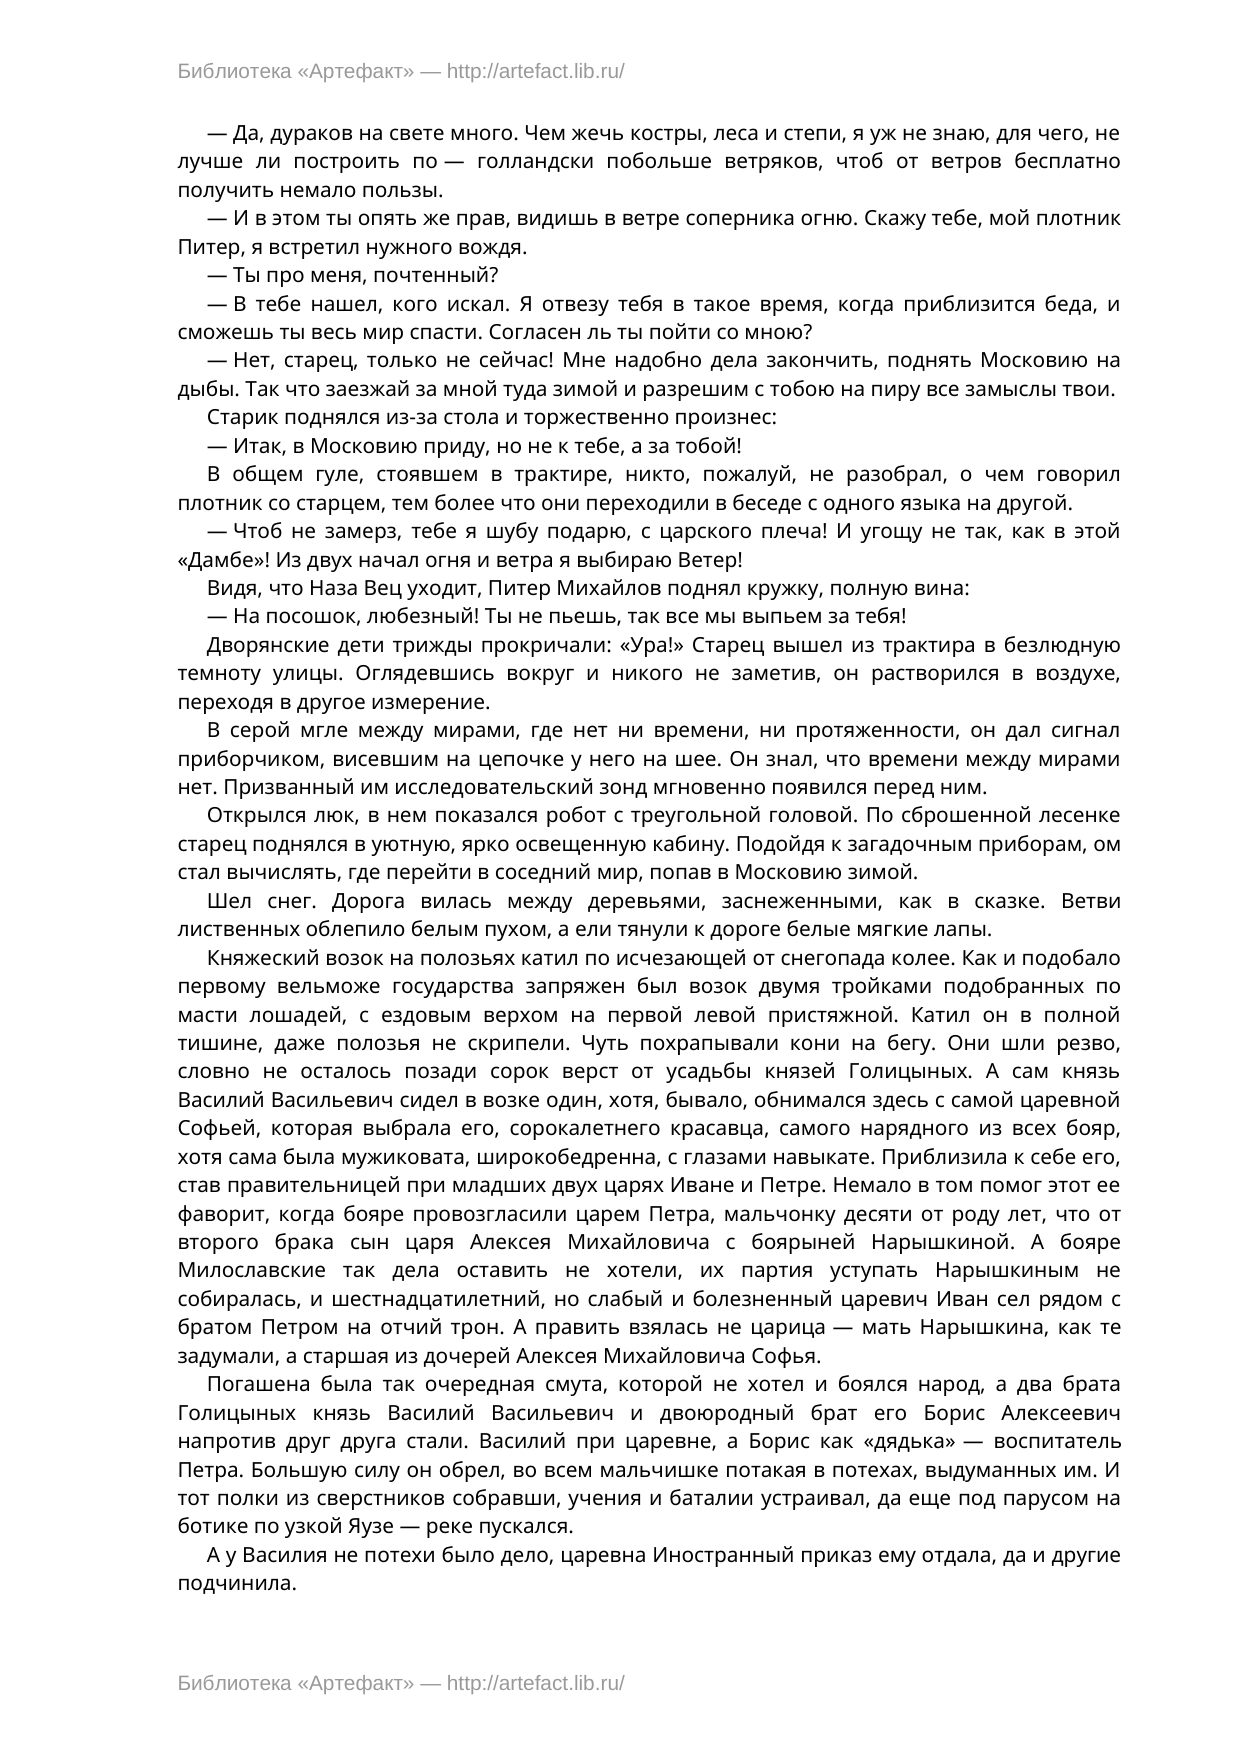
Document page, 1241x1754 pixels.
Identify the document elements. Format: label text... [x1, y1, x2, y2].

text — Нет, старец, только не сейчас! Мне надобно дела закончить, поднять Московию на дыбы. Так что заезжай за мной туда зимой и разрешим с тобою на пиру все замыслы твои. [177, 346, 1122, 402]
text — Чтоб не замерз, тебе я шубу подарю, с царского плеча! И угощу не так, как в этой «Дамбе»! Из двух начал огня и ветра я выбираю Ветер! [177, 516, 1122, 573]
text Старик поднялся из-за стола и торжественно произнес: [177, 402, 1122, 431]
text В серой мгле между мирами, где нет ни времени, ни протяженности, он дал сигнал приборчиком, висевшим на цепочке у него на шее. Он знал, что времени между мирами нет. Призванный им исследовательский зонд мгновенно появился перед ним. [177, 715, 1122, 801]
text — И в этом ты опять же прав, видишь в ветре соперника огню. Скажу тебе, мой плотник Питер, я встретил нужного вождя. [177, 203, 1122, 260]
text — Ты про меня, почтенный? [177, 260, 1122, 289]
text Шел снег. Дорога вилась между деревьями, заснеженными, как в сказке. Ветви лиственных облепило белым пухом, а ели тянули к дороге белые мягкие лапы. [177, 886, 1122, 943]
text — Итак, в Московию приду, но не к тебе, а за тобой! [177, 431, 1122, 459]
text — Да, дураков на свете много. Чем жечь костры, леса и степи, я уж не знаю, для чего, не лучше ли построить по — голландски побольше ветряков, чтоб от ветров бесплатно получить немало пользы. [177, 118, 1122, 203]
text Дворянские дети трижды прокричали: «Ура!» Старец вышел из трактира в безлюдную темноту улицы. Оглядевшись вокруг и никого не заметив, он растворился в воздухе, переходя в другое измерение. [177, 630, 1122, 715]
text Погашена была так очередная смута, которой не хотел и боялся народ, а два брата Голицыных князь Василий Васильевич и двоюродный брат его Борис Алексеевич напротив друг друга стали. Василий при царевне, а Борис как «дядька» — воспитатель Петра. Большую силу он обрел, во всем мальчишке потакая в потехах, выдуманных им. И тот полки из сверстников собравши, учения и баталии устраивал, да еще под парусом на ботике по узкой Яузе — реке пускался. [177, 1369, 1122, 1540]
text Княжеский возок на полозьях катил по исчезающей от снегопада колее. Как и подобало первому вельможе государства запряжен был возок двумя тройками подобранных по масти лошадей, с ездовым верхом на первой левой пристяжной. Катил он в полной тишине, даже полозья не скрипели. Чуть похрапывали кони на бегу. Они шли резво, словно не осталось позади сорок верст от усадьбы князей Голицыных. А сам князь Василий Васильевич сидел в возке один, хотя, бывало, обнимался здесь с самой царевной Софьей, которая выбрала его, сорокалетнего красавца, самого нарядного из всех бояр, хотя сама была мужиковата, широкобедренна, с глазами навыкате. Приблизила к себе его, став правительницей при младших двух царях Иване и Петре. Немало в том помог этот ее фаворит, когда бояре провозгласили царем Петра, мальчонку десяти от роду лет, что от второго брака сын царя Алексея Михайловича с боярыней Нарышкиной. А бояре Милославские так дела оставить не хотели, их партия уступать Нарышкиным не собиралась, и шестнадцатилетний, но слабый и болезненный царевич Иван сел рядом с братом Петром на отчий трон. А править взялась не царица — мать Нарышкина, как те задумали, а старшая из дочерей Алексея Михайловича Софья. [177, 943, 1122, 1369]
text Открылся люк, в нем показался робот с треугольной головой. По сброшенной лесенке старец поднялся в уютную, ярко освещенную кабину. Подойдя к загадочным приборам, ом стал вычислять, где перейти в соседний мир, попав в Московию зимой. [177, 801, 1122, 886]
text В общем гуле, стоявшем в трактире, никто, пожалуй, не разобрал, о чем говорил плотник со старцем, тем более что они переходили в беседе с одного языка на другой. [177, 459, 1122, 516]
text Видя, что Наза Вец уходит, Питер Михайлов поднял кружку, полную вина: [177, 573, 1122, 602]
text — На посошок, любезный! Ты не пьешь, так все мы выпьем за тебя! [177, 602, 1122, 630]
text А у Василия не потехи было дело, царевна Иностранный приказ ему отдала, да и другие подчинила. [177, 1540, 1122, 1597]
text — В тебе нашел, кого искал. Я отвезу тебя в такое время, когда приблизится беда, и сможешь ты весь мир спасти. Согласен ль ты пойти со мною? [177, 289, 1122, 346]
